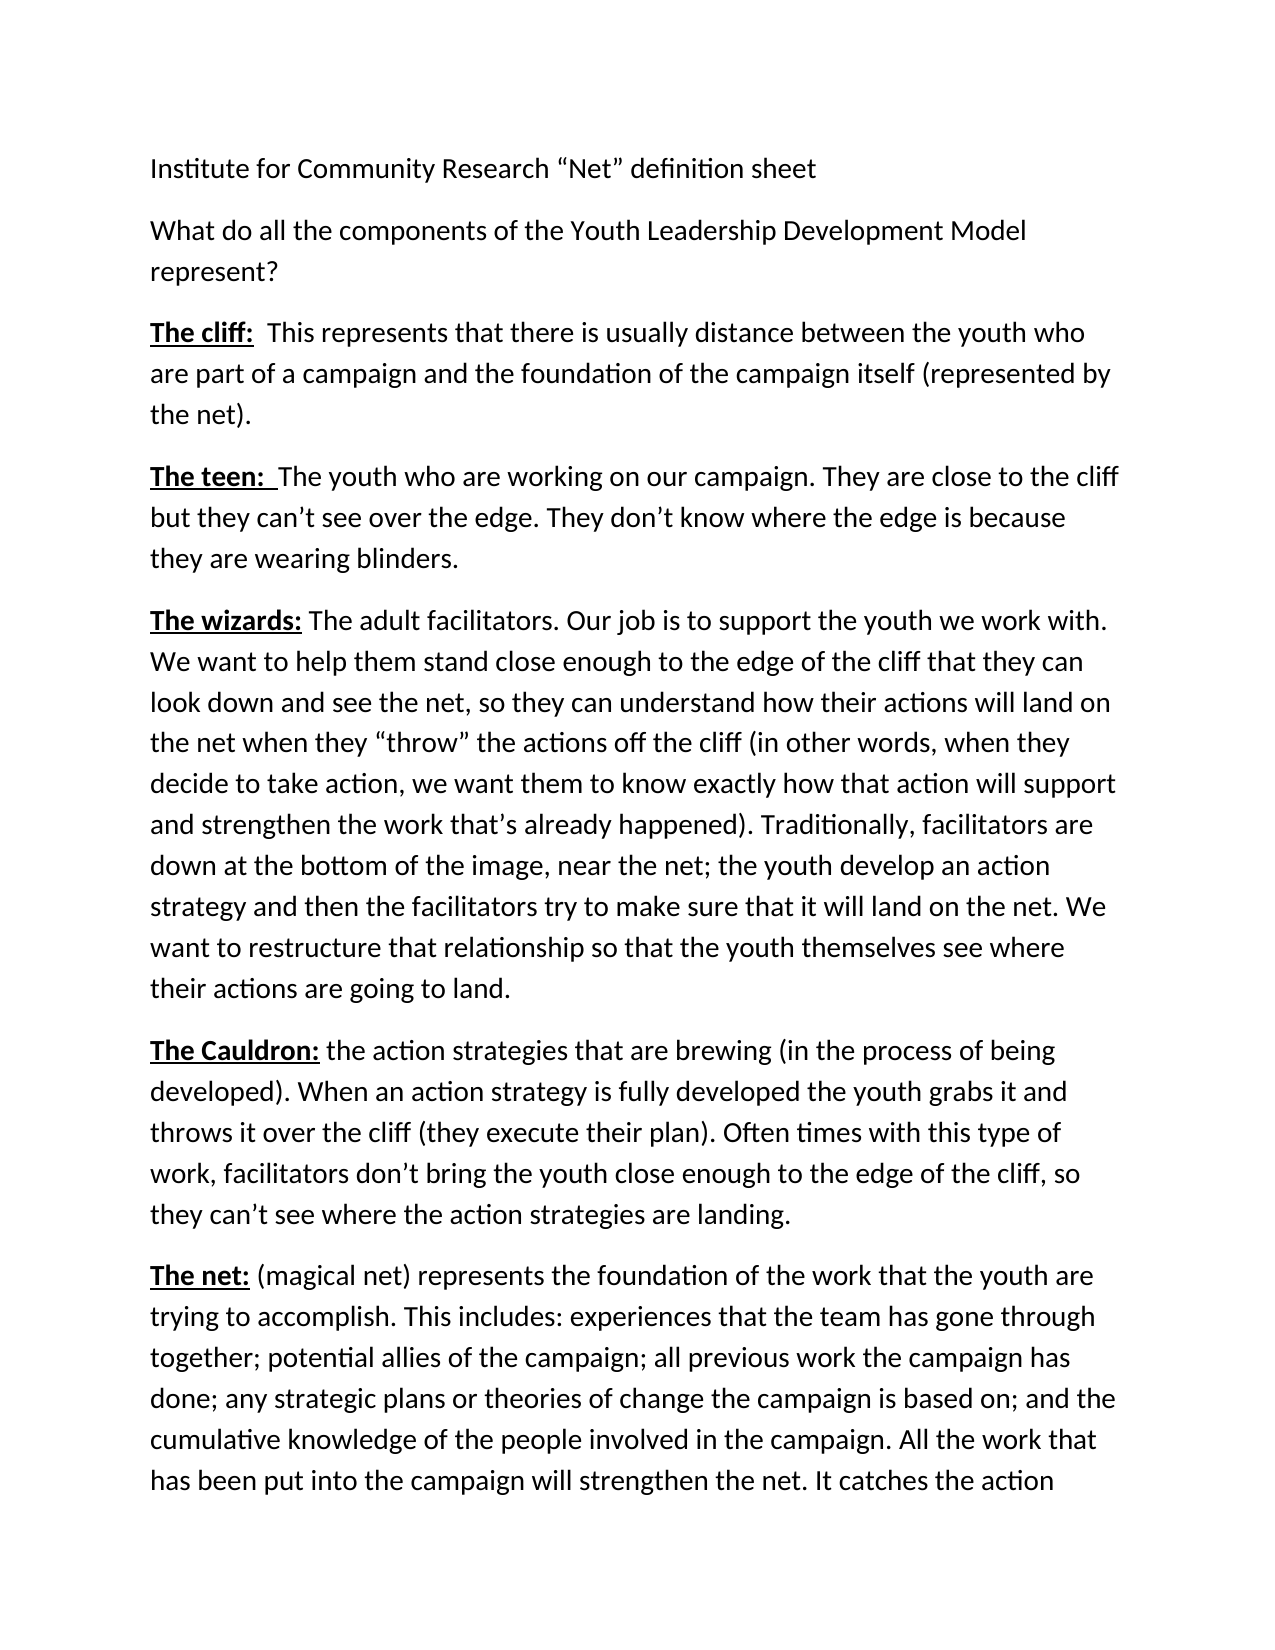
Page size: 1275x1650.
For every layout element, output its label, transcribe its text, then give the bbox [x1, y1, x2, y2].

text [150, 1257, 1125, 1498]
text The Cauldron: the action strategies that are brewing (in the process of being developed). When an action strategy is fully developed the youth grabs it and throws it over the cliff (they execute their plan). Often times with this type of work, facilitators don’t bring the youth close enough to the edge of the cliff, so they can’t see where the action strategies are landing. [150, 1032, 1125, 1231]
text The wizards: The adult facilitators. Our job is to support the youth we work with. We want to help them stand close enough to the edge of the cliff that they can look down and see the net, so they can understand how their actions will land on the net when they “throw” the actions off the cliff (in other words, when they decide to take action, we want them to know exactly how that action will support and strengthen the work that’s already happened). Traditionally, facilitators are down at the bottom of the image, near the net; the youth develop an action strategy and then the facilitators try to make sure that it will land on the net. We want to restructure that relationship so that the youth themselves see where their actions are going to land. [150, 602, 1125, 1006]
text The cliff: This represents that there is usually distance between the youth who are part of a campaign and the foundation of the campaign itself (represented by the net). [150, 314, 1125, 432]
text Institute for Community Research “Net” definition sheet [150, 150, 1125, 186]
text The teen: The youth who are working on our campaign. They are close to the cliff but they can’t see over the edge. They don’t know where the edge is because they are wearing blinders. [150, 458, 1125, 576]
text What do all the components of the Youth Leadership Development Model represent? [150, 212, 1125, 288]
